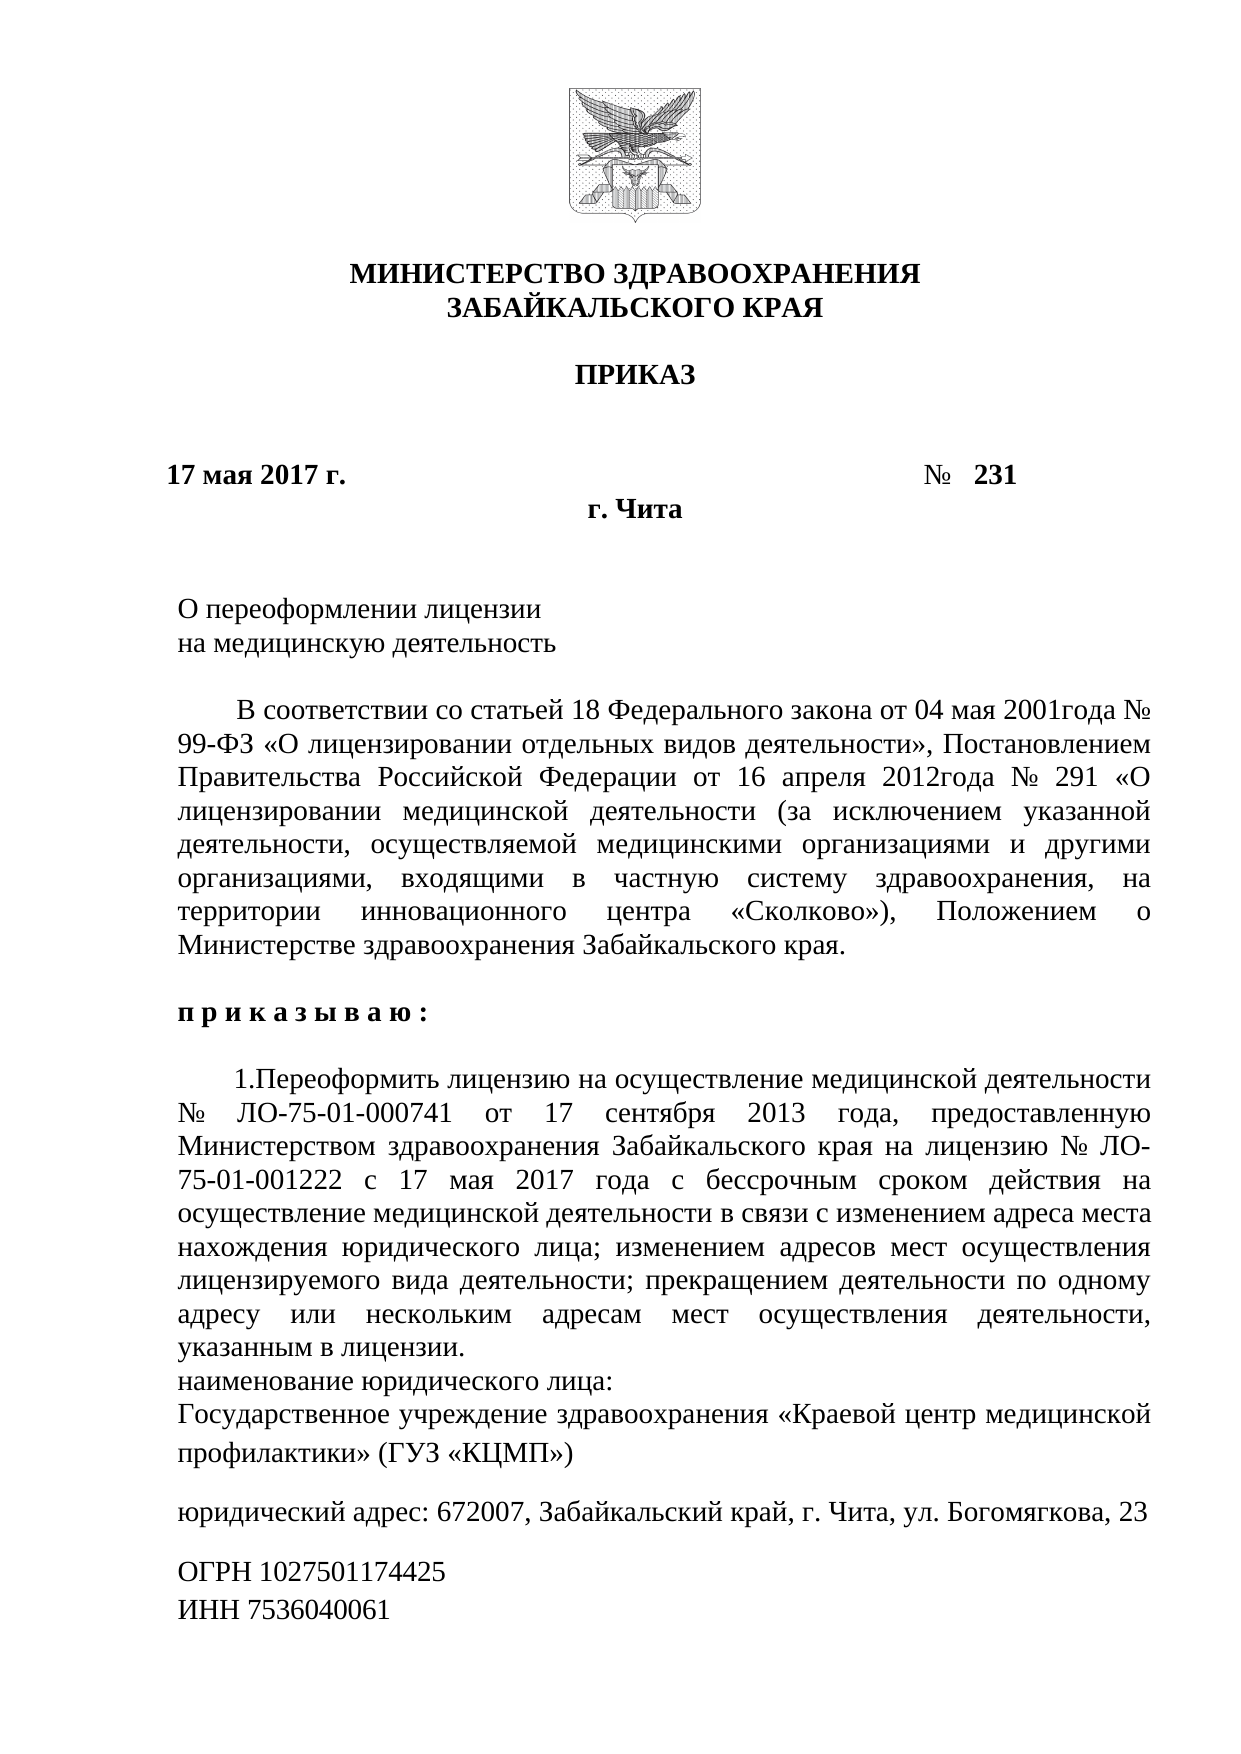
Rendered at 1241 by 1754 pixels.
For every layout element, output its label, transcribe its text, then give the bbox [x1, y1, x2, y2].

text ИНН 7536040061 [177, 1592, 1152, 1626]
text наименование юридического лица: [177, 1363, 1152, 1397]
text на медицинскую деятельность [177, 625, 1152, 659]
text юридический адрес: 672007, Забайкальский край, г. Чита, ул. Богомягкова, 23 [177, 1494, 1152, 1528]
text О переоформлении лицензии [177, 592, 1152, 625]
text г. Чита [118, 491, 1152, 524]
text Государственное учреждение здравоохранения «Краевой центр медицинской профилактики» (ГУЗ «КЦМП») [177, 1397, 1152, 1469]
text ПРИКАЗ [118, 357, 1152, 390]
table_header 17 мая 2017 г. [155, 458, 412, 491]
text ЗАБАЙКАЛЬСКОГО КРАЯ [118, 290, 1152, 323]
text В соответствии со статьей 18 Федерального закона от 04 мая 2001года № 99-ФЗ «О лицензировании отдельных видов деятельности», Постановлением Правительства Российской Федерации от 16 апреля 2012года № 291 «О лицензировании медицинской деятельности (за исключением указанной деятельности, осуществляемой медицинскими организациями и другими организациями, входящими в частную систему здравоохранения, на территории инновационного центра «Сколково»), Положением о Министерстве здравоохранения Забайкальского края. [177, 692, 1152, 961]
text п р и к а з ы в а ю : [177, 994, 1142, 1028]
text 1.Переоформить лицензию на осуществление медицинской деятельности № ЛО-75-01-000741 от 17 сентября 2013 года, предоставленную Министерством здравоохранения Забайкальского края на лицензию № ЛО-75-01-001222 с 17 мая 2017 года с бессрочным сроком действия на осуществление медицинской деятельности в связи с изменением адреса места нахождения юридического лица; изменением адресов мест осуществления лицензируемого вида деятельности; прекращением деятельности по одному адресу или нескольким адресам мест осуществления деятельности, указанным в лицензии. [177, 1061, 1152, 1363]
table_header № [412, 458, 962, 491]
table_header 231 [962, 458, 1152, 491]
text ОГРН 1027501174425 [177, 1554, 1152, 1587]
text МИНИСТеРство здравоохранения [118, 256, 1152, 290]
